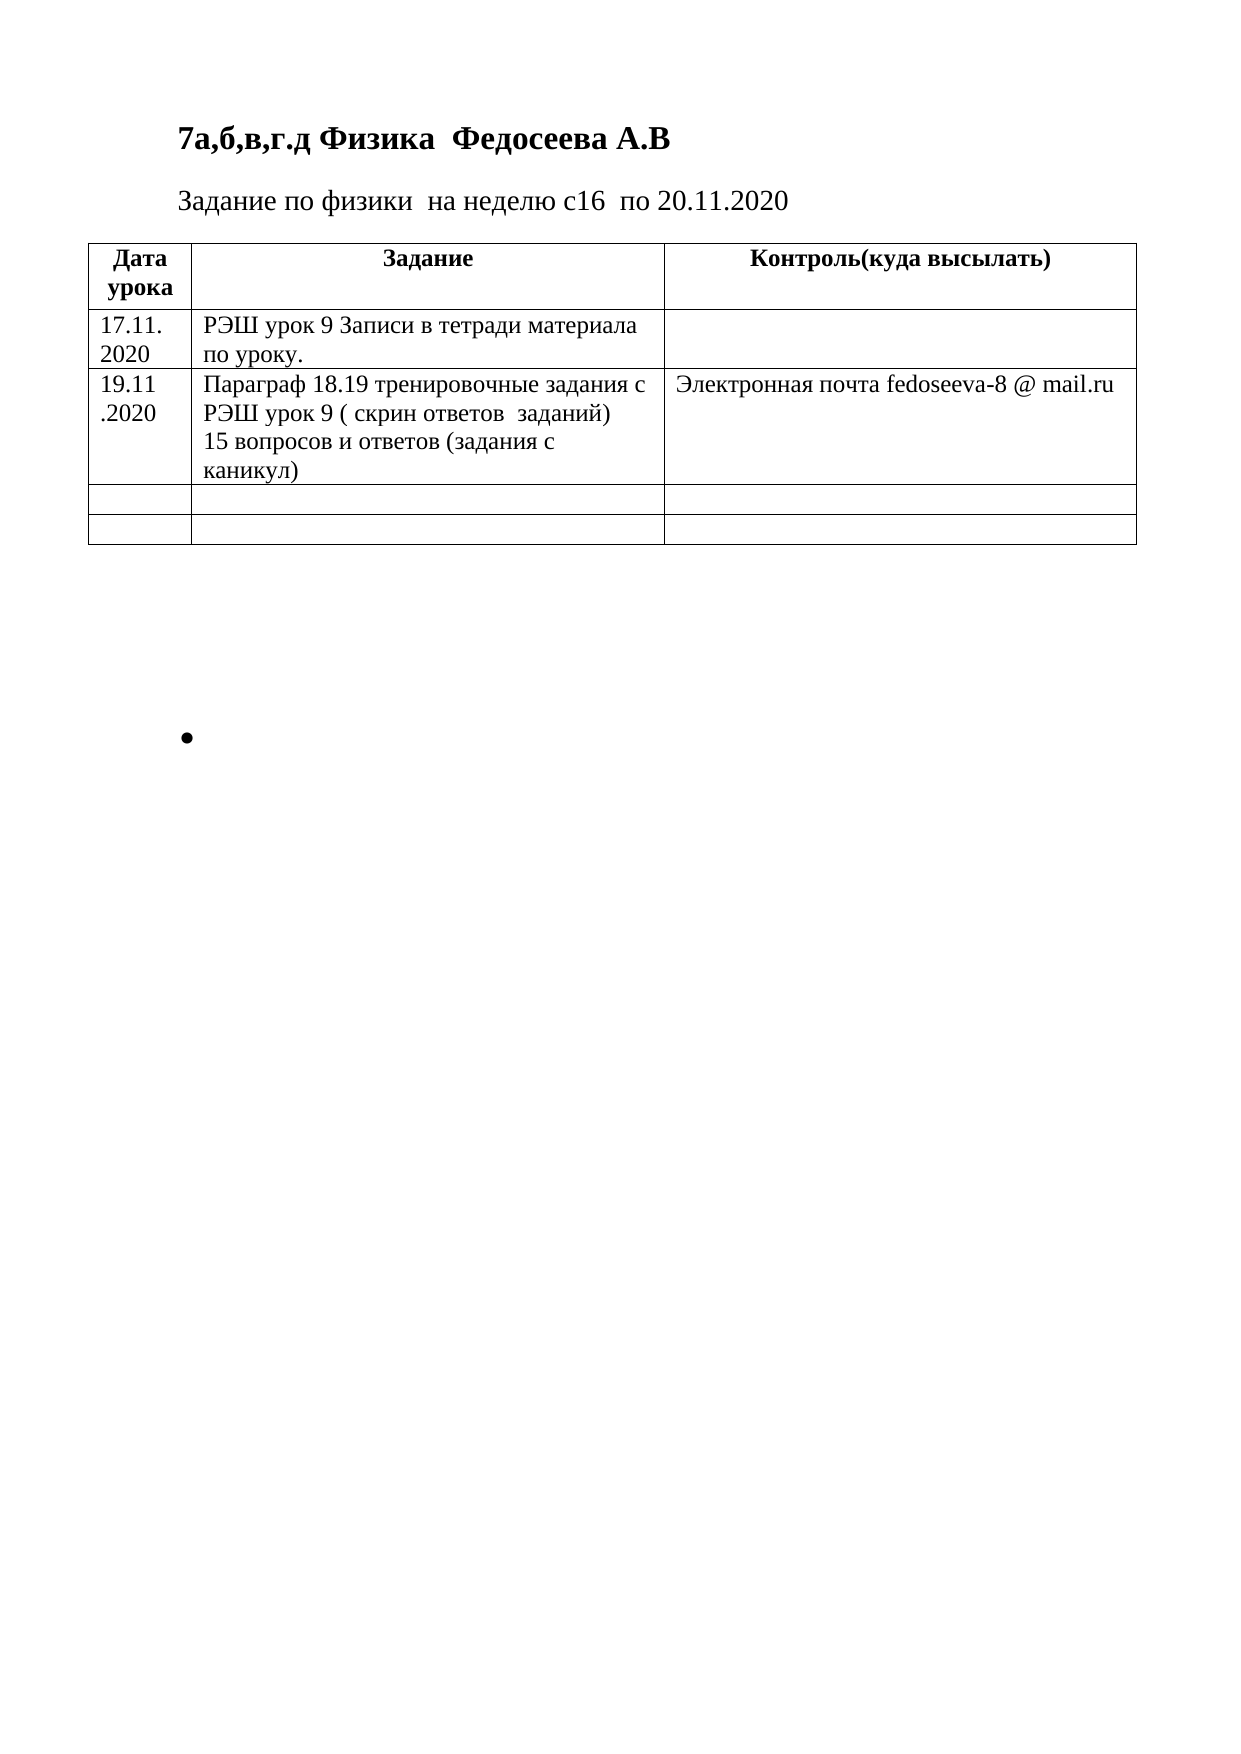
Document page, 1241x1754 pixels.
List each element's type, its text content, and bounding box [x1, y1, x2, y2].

text . [177, 671, 1152, 762]
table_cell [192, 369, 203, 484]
table_cell РЭШ урок 9 Записи в тетради материала по уроку. [304, 310, 664, 368]
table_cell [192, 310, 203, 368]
table_cell 17.11. 2020 [89, 310, 191, 368]
table_header Контроль(куда высылать) [665, 244, 1136, 309]
table_cell Параграф 18.19 тренировочные задания с РЭШ урок 9 ( скрин ответов заданий) 15 вопросов и ответов (задания с каникул) [299, 369, 664, 484]
table_cell [665, 515, 1136, 543]
table_cell [192, 485, 664, 514]
table_header Дата урока [89, 244, 191, 309]
table_cell [665, 485, 1136, 514]
table_cell [192, 515, 664, 543]
text 7а,б,в,г.д Физика Федосеева А.В [177, 118, 1152, 156]
table_cell [89, 485, 191, 514]
text Задание по физики на неделю с16 по 20.11.2020 [177, 183, 1152, 217]
table_cell 19.11 .2020 [89, 369, 191, 484]
table_cell [665, 310, 1136, 368]
table_cell [89, 515, 191, 543]
table_cell Электронная почта fedoseeva-8 @ mail.ru [665, 369, 1136, 484]
table_header Задание [192, 244, 664, 309]
